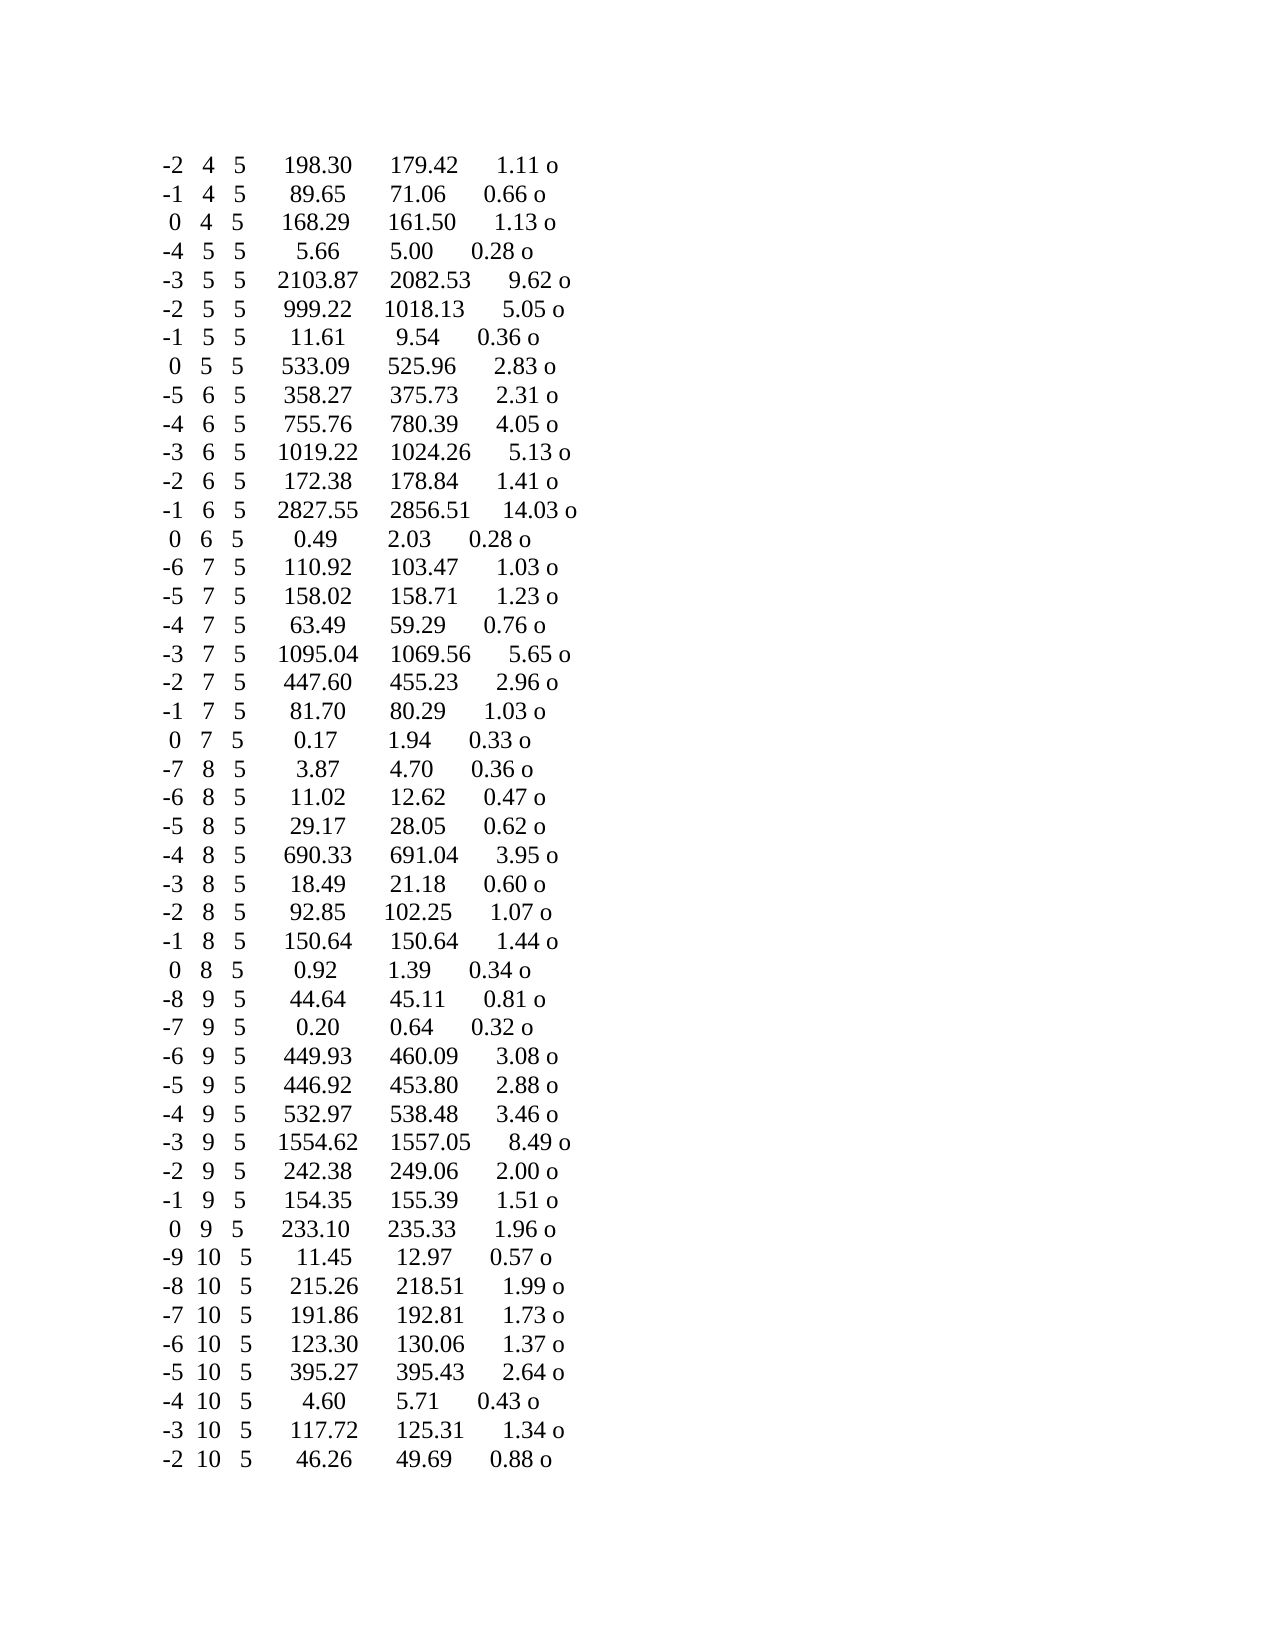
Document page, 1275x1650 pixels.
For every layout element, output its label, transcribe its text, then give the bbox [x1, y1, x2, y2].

text -2 10 5 46.26 49.69 0.88 o [150, 1444, 1125, 1472]
text 0 6 5 0.49 2.03 0.28 o [150, 524, 1125, 552]
text -5 10 5 395.27 395.43 2.64 o [150, 1357, 1125, 1386]
text -7 9 5 0.20 0.64 0.32 o [150, 1012, 1125, 1041]
text -2 9 5 242.38 249.06 2.00 o [150, 1156, 1125, 1185]
text 0 4 5 168.29 161.50 1.13 o [150, 207, 1125, 236]
text -7 10 5 191.86 192.81 1.73 o [150, 1300, 1125, 1329]
text -3 6 5 1019.22 1024.26 5.13 o [150, 437, 1125, 466]
text -3 5 5 2103.87 2082.53 9.62 o [150, 265, 1125, 294]
text -8 10 5 215.26 218.51 1.99 o [150, 1271, 1125, 1300]
text -1 5 5 11.61 9.54 0.36 o [150, 322, 1125, 351]
text -4 8 5 690.33 691.04 3.95 o [150, 840, 1125, 869]
text -5 6 5 358.27 375.73 2.31 o [150, 380, 1125, 409]
text -2 7 5 447.60 455.23 2.96 o [150, 667, 1125, 696]
text -4 5 5 5.66 5.00 0.28 o [150, 236, 1125, 265]
text -5 8 5 29.17 28.05 0.62 o [150, 811, 1125, 840]
text -3 10 5 117.72 125.31 1.34 o [150, 1415, 1125, 1444]
text -2 8 5 92.85 102.25 1.07 o [150, 897, 1125, 926]
text 0 8 5 0.92 1.39 0.34 o [150, 955, 1125, 984]
text -2 4 5 198.30 179.42 1.11 o [150, 150, 1125, 179]
text -6 8 5 11.02 12.62 0.47 o [150, 782, 1125, 811]
text -9 10 5 11.45 12.97 0.57 o [150, 1242, 1125, 1271]
text -1 7 5 81.70 80.29 1.03 o [150, 696, 1125, 725]
text -4 7 5 63.49 59.29 0.76 o [150, 610, 1125, 639]
text -1 8 5 150.64 150.64 1.44 o [150, 926, 1125, 955]
text 0 9 5 233.10 235.33 1.96 o [150, 1214, 1125, 1242]
text -5 7 5 158.02 158.71 1.23 o [150, 581, 1125, 610]
text -6 7 5 110.92 103.47 1.03 o [150, 552, 1125, 581]
text -4 6 5 755.76 780.39 4.05 o [150, 409, 1125, 437]
text -7 8 5 3.87 4.70 0.36 o [150, 754, 1125, 782]
text -1 4 5 89.65 71.06 0.66 o [150, 179, 1125, 207]
text -5 9 5 446.92 453.80 2.88 o [150, 1070, 1125, 1099]
text -2 5 5 999.22 1018.13 5.05 o [150, 294, 1125, 322]
text -6 9 5 449.93 460.09 3.08 o [150, 1041, 1125, 1070]
text -2 6 5 172.38 178.84 1.41 o [150, 466, 1125, 495]
text 0 5 5 533.09 525.96 2.83 o [150, 351, 1125, 380]
text -3 8 5 18.49 21.18 0.60 o [150, 869, 1125, 897]
text -8 9 5 44.64 45.11 0.81 o [150, 984, 1125, 1012]
text -3 7 5 1095.04 1069.56 5.65 o [150, 639, 1125, 667]
text -1 9 5 154.35 155.39 1.51 o [150, 1185, 1125, 1214]
text -3 9 5 1554.62 1557.05 8.49 o [150, 1127, 1125, 1156]
text -4 10 5 4.60 5.71 0.43 o [150, 1386, 1125, 1415]
text -1 6 5 2827.55 2856.51 14.03 o [150, 495, 1125, 524]
text -4 9 5 532.97 538.48 3.46 o [150, 1099, 1125, 1127]
text 0 7 5 0.17 1.94 0.33 o [150, 725, 1125, 754]
text -6 10 5 123.30 130.06 1.37 o [150, 1329, 1125, 1357]
